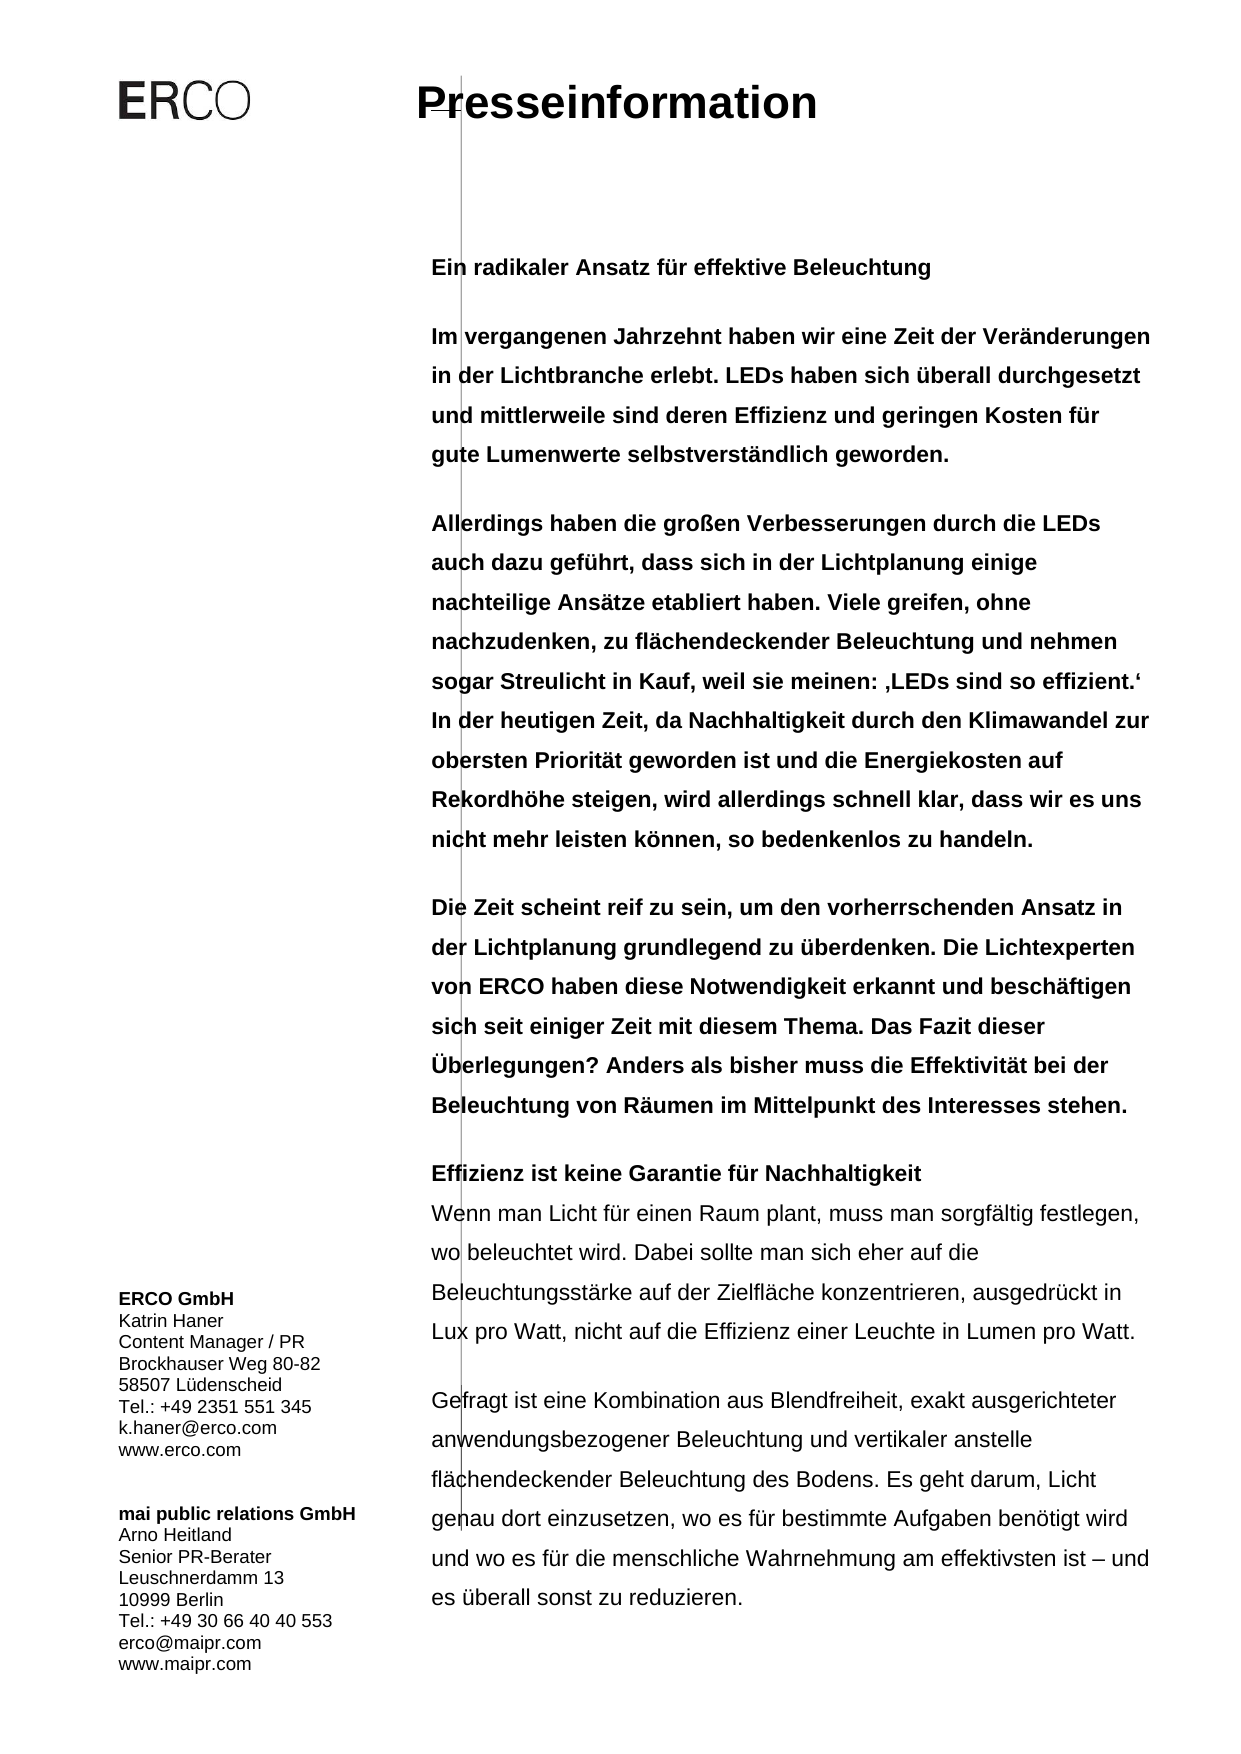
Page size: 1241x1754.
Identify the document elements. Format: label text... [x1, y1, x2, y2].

text Die Zeit scheint reif zu sein, um den vorherrschenden Ansatz in der Lichtplanung grundlegend zu überdenken. Die Lichtexperten von ERCO haben diese Notwendigkeit erkannt und beschäftigen sich seit einiger Zeit mit diesem Thema. Das Fazit dieser Überlegungen? Anders als bisher muss die Effektivität bei der Beleuchtung von Räumen im Mittelpunkt des Interesses stehen. [431, 894, 1152, 1118]
text Allerdings haben die großen Verbesserungen durch die LEDs auch dazu geführt, dass sich in der Lichtplanung einige nachteilige Ansätze etabliert haben. Viele greifen, ohne nachzudenken, zu flächendeckender Beleuchtung und nehmen sogar Streulicht in Kauf, weil sie meinen: ‚LEDs sind so effizient.‘ In der heutigen Zeit, da Nachhaltigkeit durch den Klimawandel zur obersten Priorität geworden ist und die Energiekosten auf Rekordhöhe steigen, wird allerdings schnell klar, dass wir es uns nicht mehr leisten können, so bedenkenlos zu handeln. [431, 510, 1152, 852]
text Im vergangenen Jahrzehnt haben wir eine Zeit der Veränderungen in der Lichtbranche erlebt. LEDs haben sich überall durchgesetzt und mittlerweile sind deren Effizienz und geringen Kosten für gute Lumenwerte selbstverständlich geworden. [431, 323, 1152, 467]
text Effizienz ist keine Garantie für Nachhaltigkeit Wenn man Licht für einen Raum plant, muss man sorgfältig festlegen, wo beleuchtet wird. Dabei sollte man sich eher auf die Beleuchtungsstärke auf der Zielfläche konzentrieren, ausgedrückt in Lux pro Watt, nicht auf die Effizienz einer Leuchte in Lumen pro Watt. [431, 1160, 1152, 1344]
text Ein radikaler Ansatz für effektive Beleuchtung [431, 254, 1152, 280]
text Gefragt ist eine Kombination aus Blendfreiheit, exakt ausgerichteter anwendungsbezogener Beleuchtung und vertikaler anstelle flächendeckender Beleuchtung des Bodens. Es geht darum, Licht genau dort einzusetzen, wo es für bestimmte Aufgaben benötigt wird und wo es für die menschliche Wahrnehmung am effektivsten ist – und es überall sonst zu reduzieren. [431, 1387, 1152, 1611]
picture [118, 79, 251, 121]
